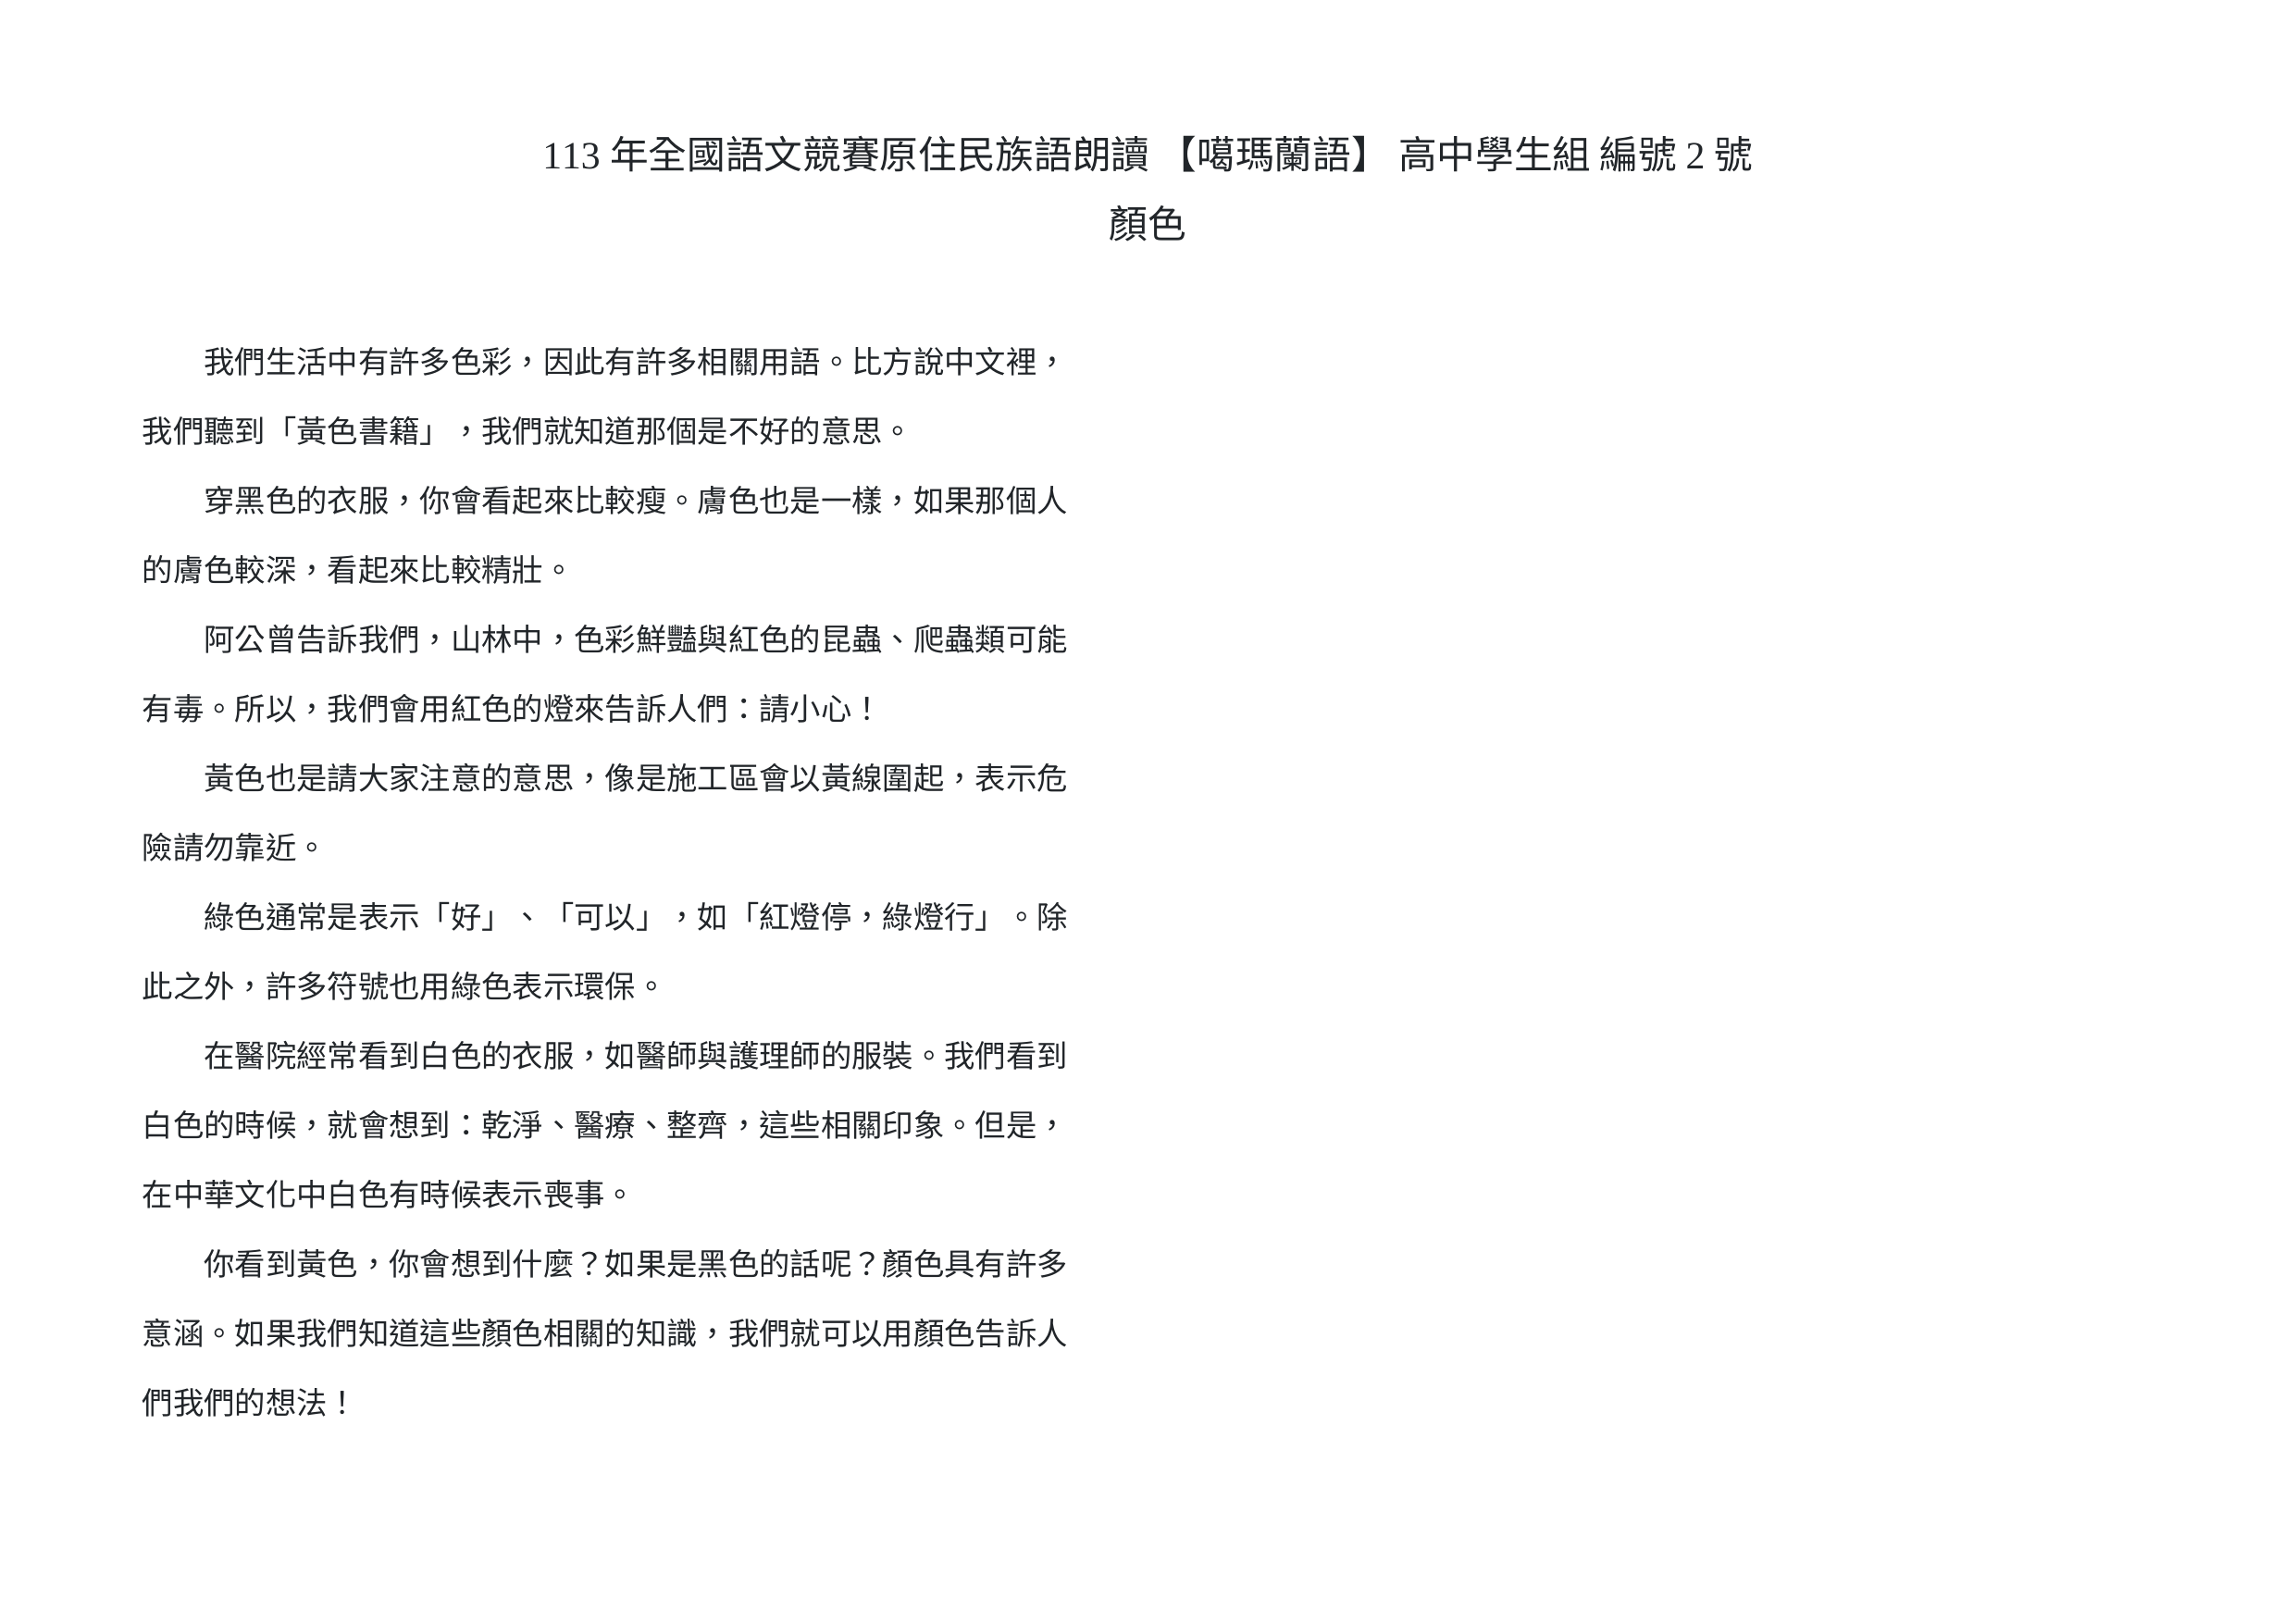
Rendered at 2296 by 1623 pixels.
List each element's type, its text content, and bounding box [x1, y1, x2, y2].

text 113 年全國語文競賽原住民族語朗讀 【噶瑪蘭語】 高中學生組 編號 2 號 [142, 118, 2153, 187]
text 穿黑色的衣服，你會看起來比較瘦。膚色也是一樣，如果那個人的膚色較深，看起來比較精壯。 [142, 465, 1090, 603]
text 阿公曾告訴我們，山林中，色彩鮮豔與紅色的昆蟲、爬蟲類可能有毒。所以，我們會用紅色的燈來告訴人們：請小心！ [142, 603, 1090, 742]
text 綠色通常是表示「好」、「可以」，如「紅燈停，綠燈行」。除此之外，許多符號也用綠色表示環保。 [142, 881, 1090, 1020]
text 在醫院經常看到白色的衣服，如醫師與護理師的服裝。我們看到白色的時候，就會想到：乾淨、醫療、整齊，這些相關印象。但是，在中華文化中白色有時候表示喪事。 [142, 1020, 1090, 1228]
text 你看到黃色，你會想到什麼？如果是黑色的話呢？顏色具有許多意涵。如果我們知道這些顏色相關的知識，我們就可以用顏色告訴人們我們的想法！ [142, 1228, 1090, 1436]
text 黃色也是請大家注意的意思，像是施工區會以黃線圍起，表示危險請勿靠近。 [142, 742, 1090, 881]
text 顏色 [142, 187, 2153, 256]
text 我們生活中有許多色彩，因此有許多相關用語。比方說中文裡，我們聽到「黃色書籍」，我們就知道那個是不好的意思。 [142, 326, 1090, 465]
